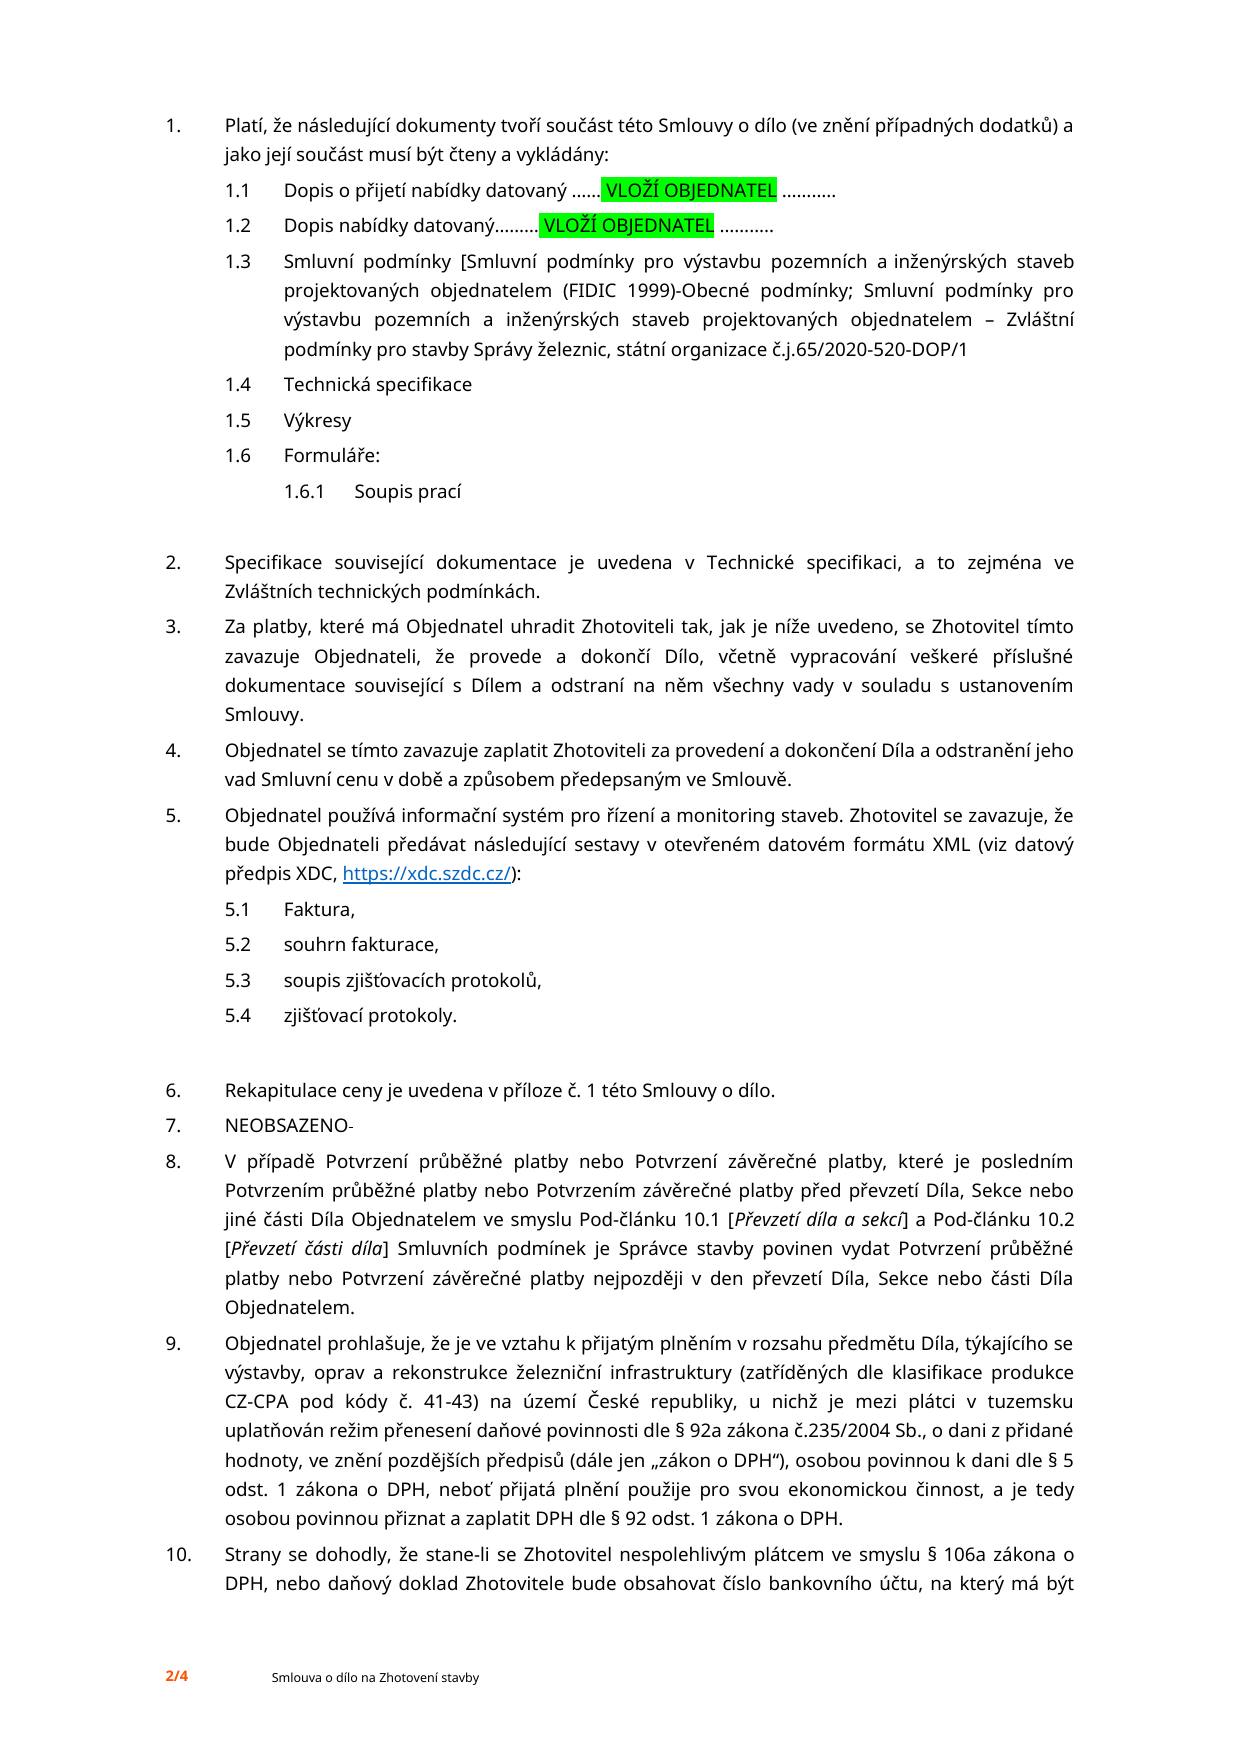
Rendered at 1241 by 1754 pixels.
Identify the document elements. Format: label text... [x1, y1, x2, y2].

list Objednatel se tímto zavazuje zaplatit Zhotoviteli za provedení a dokončení Díla a odstranění jeho vad Smluvní cenu v době a způsobem předepsaným ve Smlouvě. [165, 737, 1075, 792]
list V případě Potvrzení průběžné platby nebo Potvrzení závěrečné platby, které je posledním Potvrzením průběžné platby nebo Potvrzením závěrečné platby před převzetí Díla, Sekce nebo jiné části Díla Objednatelem ve smyslu Pod-článku 10.1 [Převzetí díla a sekcí] a Pod-článku 10.2 [Převzetí části díla] Smluvních podmínek je Správce stavby povinen vydat Potvrzení průběžné platby nebo Potvrzení závěrečné platby nejpozději v den převzetí Díla, Sekce nebo části Díla Objednatelem. [165, 1148, 1075, 1320]
list zjišťovací protokoly. [224, 1002, 1075, 1028]
list Platí, že následující dokumenty tvoří součást této Smlouvy o dílo (ve znění případných dodatků) a jako její součást musí být čteny a vykládány: [165, 112, 1075, 167]
list Za platby, které má Objednatel uhradit Zhotoviteli tak, jak je níže uvedeno, se Zhotovitel tímto zavazuje Objednateli, že provede a dokončí Dílo, včetně vypracování veškeré příslušné dokumentace související s Dílem a odstraní na něm všechny vady v souladu s ustanovením Smlouvy. [165, 614, 1075, 727]
list Smluvní podmínky [Smluvní podmínky pro výstavbu pozemních a inženýrských staveb projektovaných objednatelem (FIDIC 1999)-Obecné podmínky; Smluvní podmínky pro výstavbu pozemních a inženýrských staveb projektovaných objednatelem – Zvláštní podmínky pro stavby Správy železnic, státní organizace č.j.65/2020-520-DOP/1 [224, 248, 1075, 361]
list Specifikace související dokumentace je uvedena v Technické specifikaci, a to zejména ve Zvláštních technických podmínkách. [165, 549, 1075, 604]
list NEOBSAZENO [165, 1112, 1075, 1138]
list Výkresy [224, 407, 1075, 432]
list souhrn fakturace, [224, 931, 1075, 957]
list Technická specifikace [224, 371, 1075, 397]
list Faktura, [224, 896, 1075, 921]
list Objednatel prohlašuje, že je ve vztahu k přijatým plněním v rozsahu předmětu Díla, týkajícího se výstavby, oprav a rekonstrukce železniční infrastruktury (zatříděných dle klasifikace produkce CZ-CPA pod kódy č. 41-43) na území České republiky, u nichž je mezi plátci v tuzemsku uplatňován režim přenesení daňové povinnosti dle § 92a zákona č.235/2004 Sb., o dani z přidané hodnoty, ve znění pozdějších předpisů (dále jen „zákon o DPH“), osobou povinnou k dani dle § 5 odst. 1 zákona o DPH, neboť přijatá plnění použije pro svou ekonomickou činnost, a je tedy osobou povinnou přiznat a zaplatit DPH dle § 92 odst. 1 zákona o DPH. [165, 1330, 1075, 1531]
list Rekapitulace ceny je uvedena v příloze č. 1 této Smlouvy o dílo. [165, 1077, 1075, 1102]
list Formuláře: [224, 442, 1075, 468]
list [165, 1541, 1075, 1596]
list soupis zjišťovacích protokolů, [224, 967, 1075, 992]
list Objednatel používá informační systém pro řízení a monitoring staveb. Zhotovitel se zavazuje, že bude Objednateli předávat následující sestavy v otevřeném datovém formátu XML (viz datový předpis XDC, https://xdc.szdc.cz/): [165, 802, 1075, 886]
list Dopis nabídky datovaný……… VLOŽÍ OBJEDNATEL ……….. [224, 212, 1075, 238]
list Dopis o přijetí nabídky datovaný …… VLOŽÍ OBJEDNATEL ……….. [777, 177, 1075, 202]
list Dopis o přijetí nabídky datovaný …… VLOŽÍ OBJEDNATEL ……….. [224, 177, 601, 202]
list Soupis prací [283, 478, 1075, 503]
